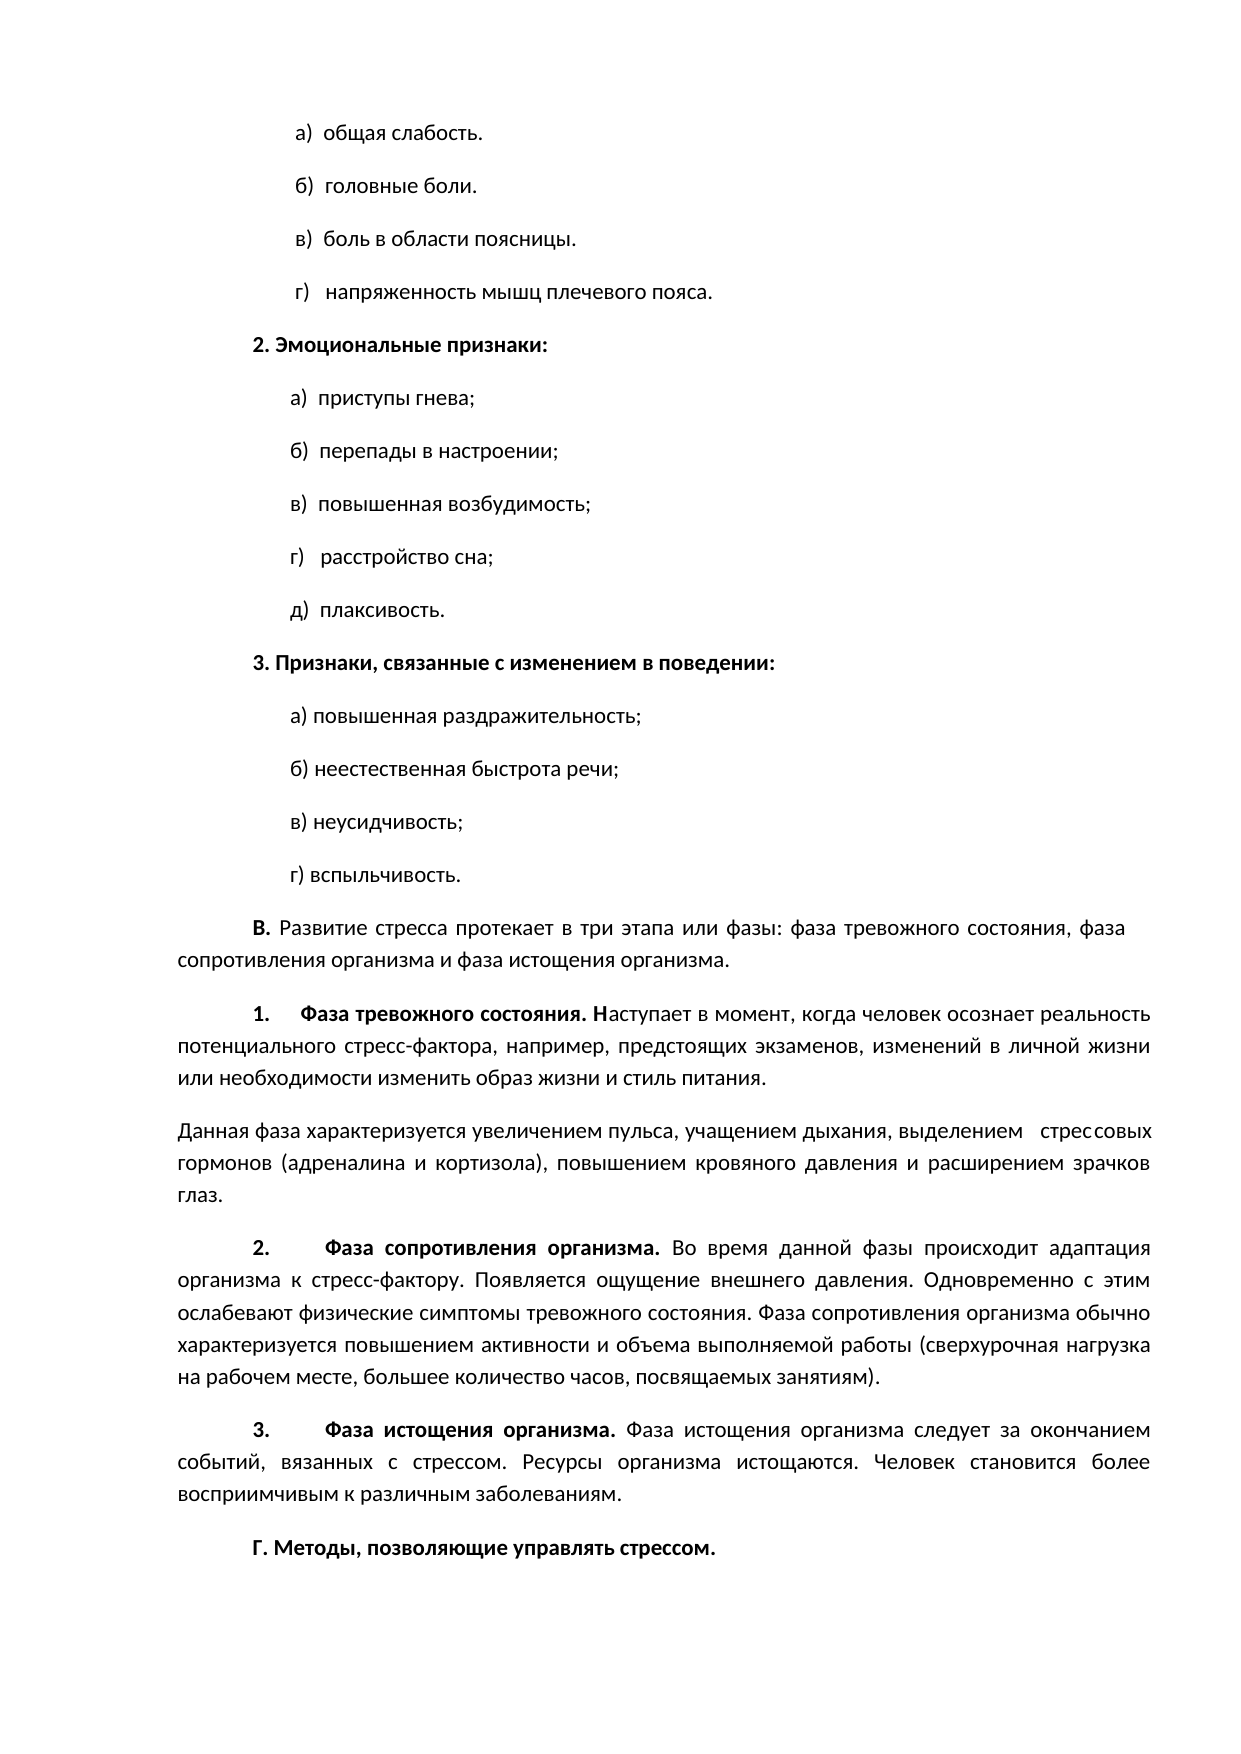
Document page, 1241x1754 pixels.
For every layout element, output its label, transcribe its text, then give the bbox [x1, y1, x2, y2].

text Данная фаза характеризуется увеличением пульса, учащением дыхания, выделением стрессовых гормонов (адреналина и кортизола), повышением кровяного давления и расширением зрачков глаз. [177, 1116, 1152, 1208]
text 2. Фаза сопротивления организма. Во время данной фазы происходит адаптация организма к стресс-фактору. Появляется ощущение внешнего давления. Одновременно с этим ослабевают физические симптомы тревожного состояния. Фаза сопротивления организма обычно характеризуется повышением активности и объема выполняемой работы (сверхурочная нагрузка на рабочем месте, большее количество часов, посвящаемых занятиям). [177, 1233, 1152, 1390]
text Г. Методы, позволяющие управлять стрессом. [177, 1533, 1127, 1561]
text д) плаксивость. [177, 595, 1152, 623]
text 3. Признаки, связанные с изменением в поведении: [177, 648, 1152, 676]
text г) вспыльчивость. [177, 860, 1152, 888]
text б) перепады в настроении; [177, 436, 1152, 464]
text а) повышенная раздражительность; [177, 701, 1152, 729]
text в) повышенная возбудимость; [177, 489, 1152, 517]
text 3. Фаза истощения организма. Фаза истощения организма следует за окончанием событий, вязанных с стрессом. Ресурсы организма истощаются. Человек становится более восприимчивым к различным заболеваниям. [177, 1415, 1152, 1508]
text б) головные боли. [177, 171, 1152, 199]
text г) расстройство сна; [177, 542, 1152, 570]
text а) общая слабость. [177, 118, 1152, 146]
text а) приступы гнева; [177, 383, 1152, 411]
text 1. Фаза тревожного состояния. Наступает в момент, когда человек осознает реальность потенциального стресс-фактора, например, предстоящих экзаменов, изменений в личной жизни или необходимости изменить образ жизни и стиль питания. [177, 999, 1152, 1091]
text В. Развитие стресса протекает в три этапа или фазы: фаза тревожного состояния, фаза сопротивления организма и фаза истощения организма. [177, 913, 1127, 974]
text в) боль в области поясницы. [177, 224, 1152, 252]
text г) напряженность мышц плечевого пояса. [177, 277, 1152, 305]
text б) неестественная быстрота речи; [177, 754, 1152, 782]
text 2. Эмоциональные признаки: [177, 330, 1152, 358]
text в) неусидчивость; [177, 807, 1152, 835]
